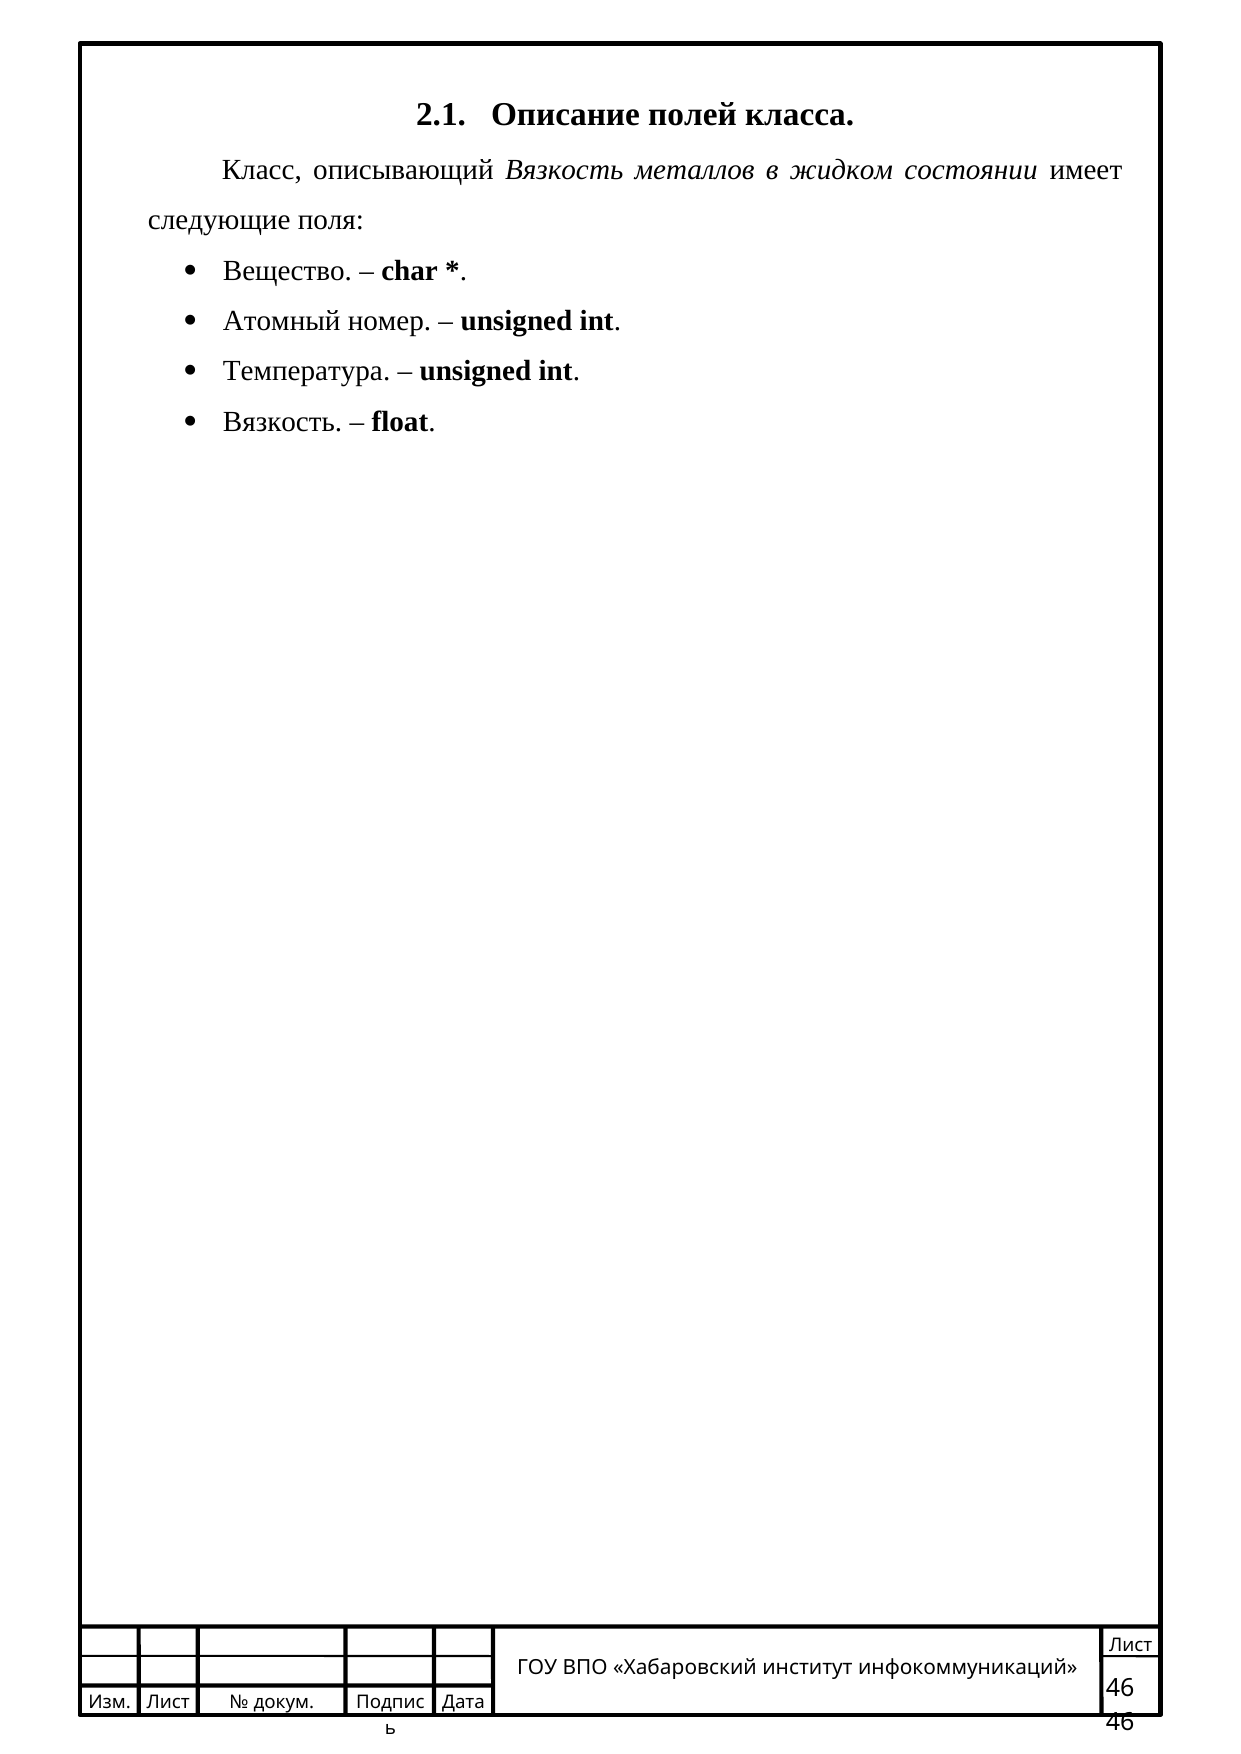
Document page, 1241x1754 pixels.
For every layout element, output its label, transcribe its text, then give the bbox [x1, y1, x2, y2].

list Вещество. – char *. [185, 253, 1122, 286]
list Вязкость. – float. [185, 404, 1122, 437]
text Класс, описывающий Вязкость металлов в жидком состоянии имеет следующие поля: [148, 152, 1122, 236]
list Атомный номер. – unsigned int. [185, 303, 1122, 337]
list Температура. – unsigned int. [185, 353, 1122, 387]
list Описание полей класса. [148, 94, 1122, 133]
